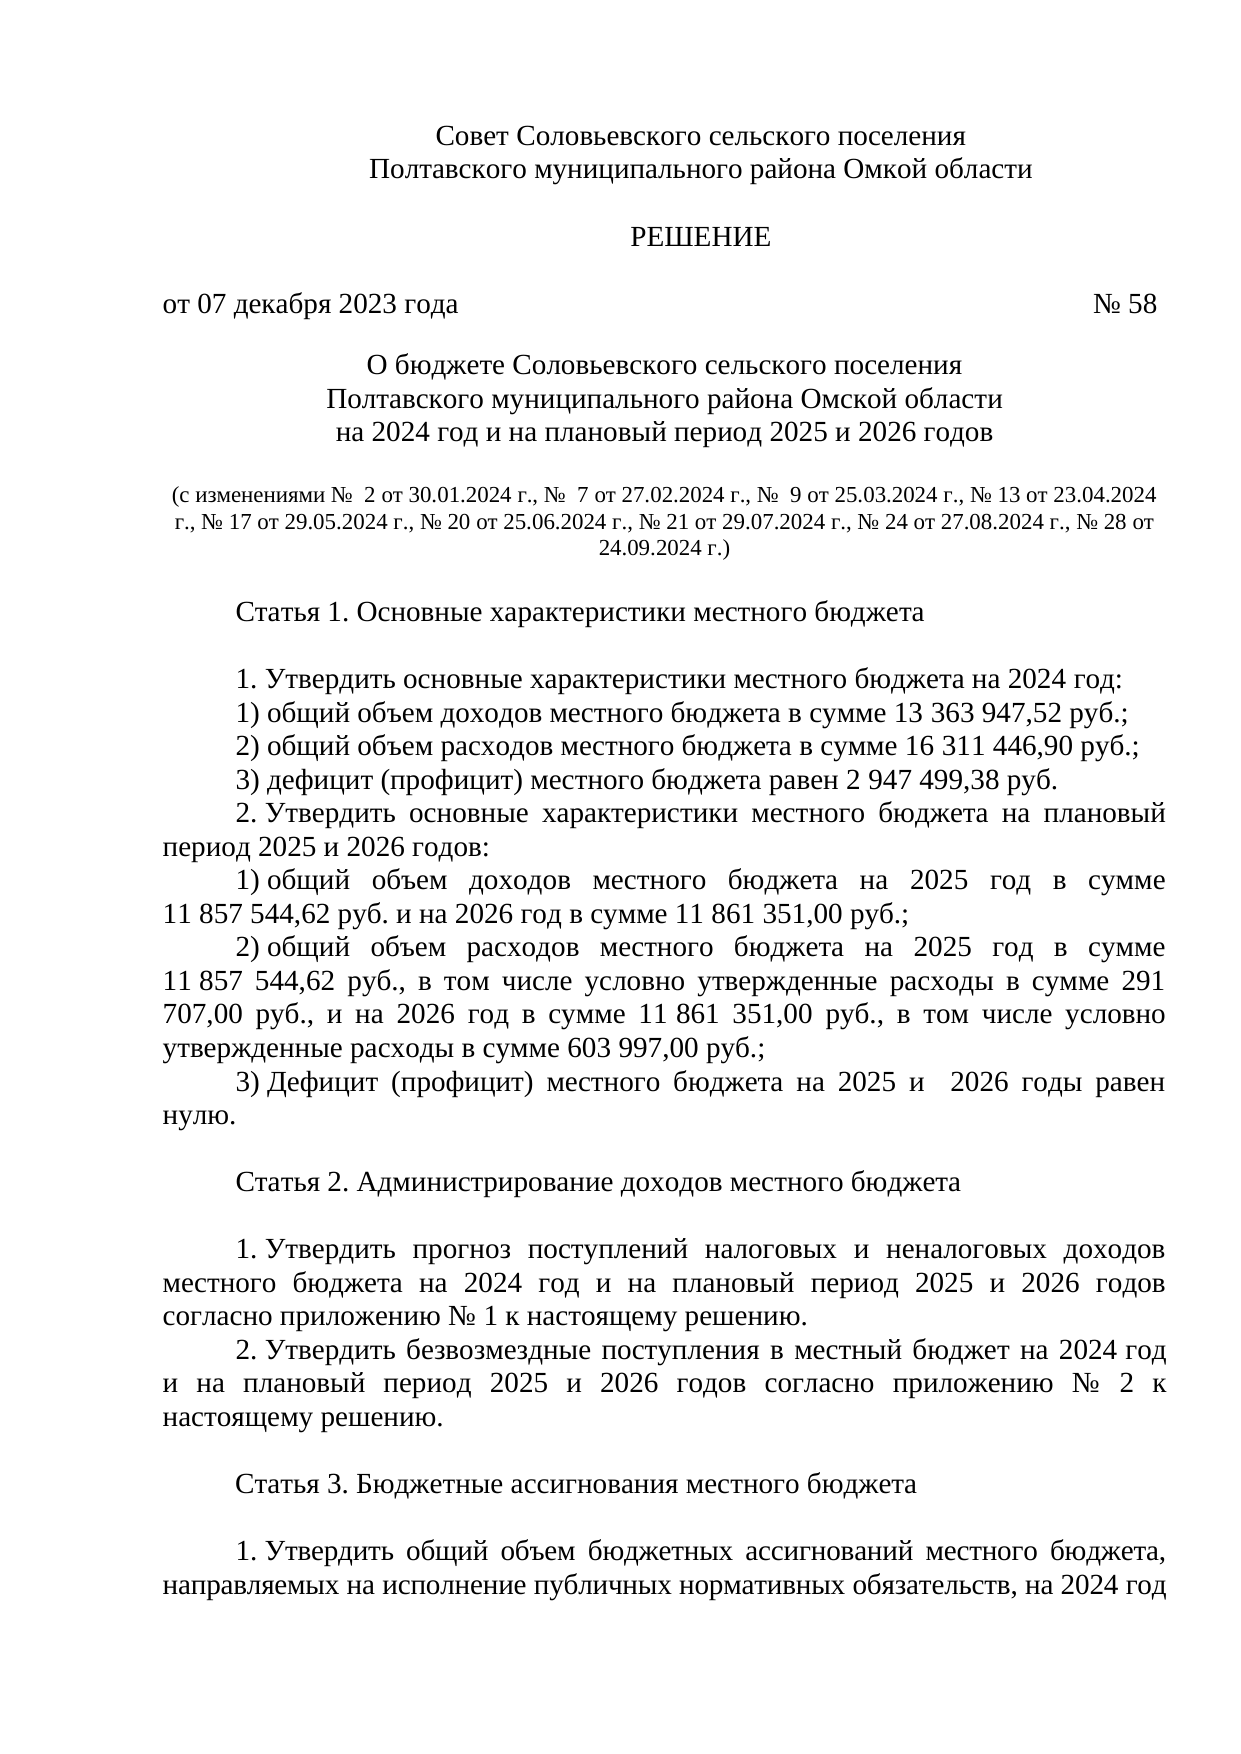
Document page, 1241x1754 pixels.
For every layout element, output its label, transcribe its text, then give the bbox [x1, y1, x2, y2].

text 3) Дефицит (профицит) местного бюджета на 2025 и 2026 годы равен нулю. [162, 1064, 1166, 1131]
text Статья 1. Основные характеристики местного бюджета [162, 594, 1166, 628]
text (с изменениями № 2 от 30.01.2024 г., № 7 от 27.02.2024 г., № 9 от 25.03.2024 г., № 13 от 23.04.2024 г., № 17 от 29.05.2024 г., № 20 от 25.06.2024 г., № 21 от 29.07.2024 г., № 24 от 27.08.2024 г., № 28 от 24.09.2024 г.) [162, 482, 1166, 561]
text Совет Соловьевского сельского поселения [162, 118, 1166, 152]
text 2. Утвердить безвозмездные поступления в местный бюджет на 2024 год и на плановый период 2025 и 2026 годов согласно приложению № 2 к настоящему решению. [162, 1332, 1166, 1433]
text 2) общий объем расходов местного бюджета на 2025 год в сумме 11 857 544,62 руб., в том числе условно утвержденные расходы в сумме 291 707,00 руб., и на 2026 год в сумме 11 861 351,00 руб., в том числе условно утвержденные расходы в сумме 603 997,00 руб.; [162, 929, 1166, 1064]
text РЕШЕНИЕ [162, 219, 1166, 252]
text Статья 3. Бюджетные ассигнования местного бюджета [162, 1466, 1166, 1500]
text Полтавского муниципального района Омкой области [162, 152, 1166, 185]
text 2) общий объем расходов местного бюджета в сумме 16 311 446,90 руб.; [162, 728, 1166, 762]
text 3) дефицит (профицит) местного бюджета равен 2 947 499,38 руб. [162, 762, 1166, 795]
text 1. Утвердить основные характеристики местного бюджета на 2024 год: [162, 661, 1166, 695]
text на 2024 год и на плановый период 2025 и 2026 годов [162, 414, 1166, 448]
text 1. Утвердить прогноз поступлений налоговых и неналоговых доходов местного бюджета на 2024 год и на плановый период 2025 и 2026 годов согласно приложению № 1 к настоящему решению. [162, 1231, 1166, 1332]
text Статья 2. Администрирование доходов местного бюджета [162, 1164, 1166, 1198]
text Полтавского муниципального района Омской области [162, 381, 1166, 414]
text от 07 декабря 2023 года № 58 [162, 286, 1166, 319]
text 1) общий объем доходов местного бюджета на 2025 год в сумме 11 857 544,62 руб. и на 2026 год в сумме 11 861 351,00 руб.; [162, 862, 1166, 929]
text 2. Утвердить основные характеристики местного бюджета на плановый период 2025 и 2026 годов: [162, 795, 1166, 862]
text 1) общий объем доходов местного бюджета в сумме 13 363 947,52 руб.; [162, 695, 1166, 728]
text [162, 1533, 1166, 1600]
text О бюджете Соловьевского сельского поселения [162, 347, 1166, 381]
